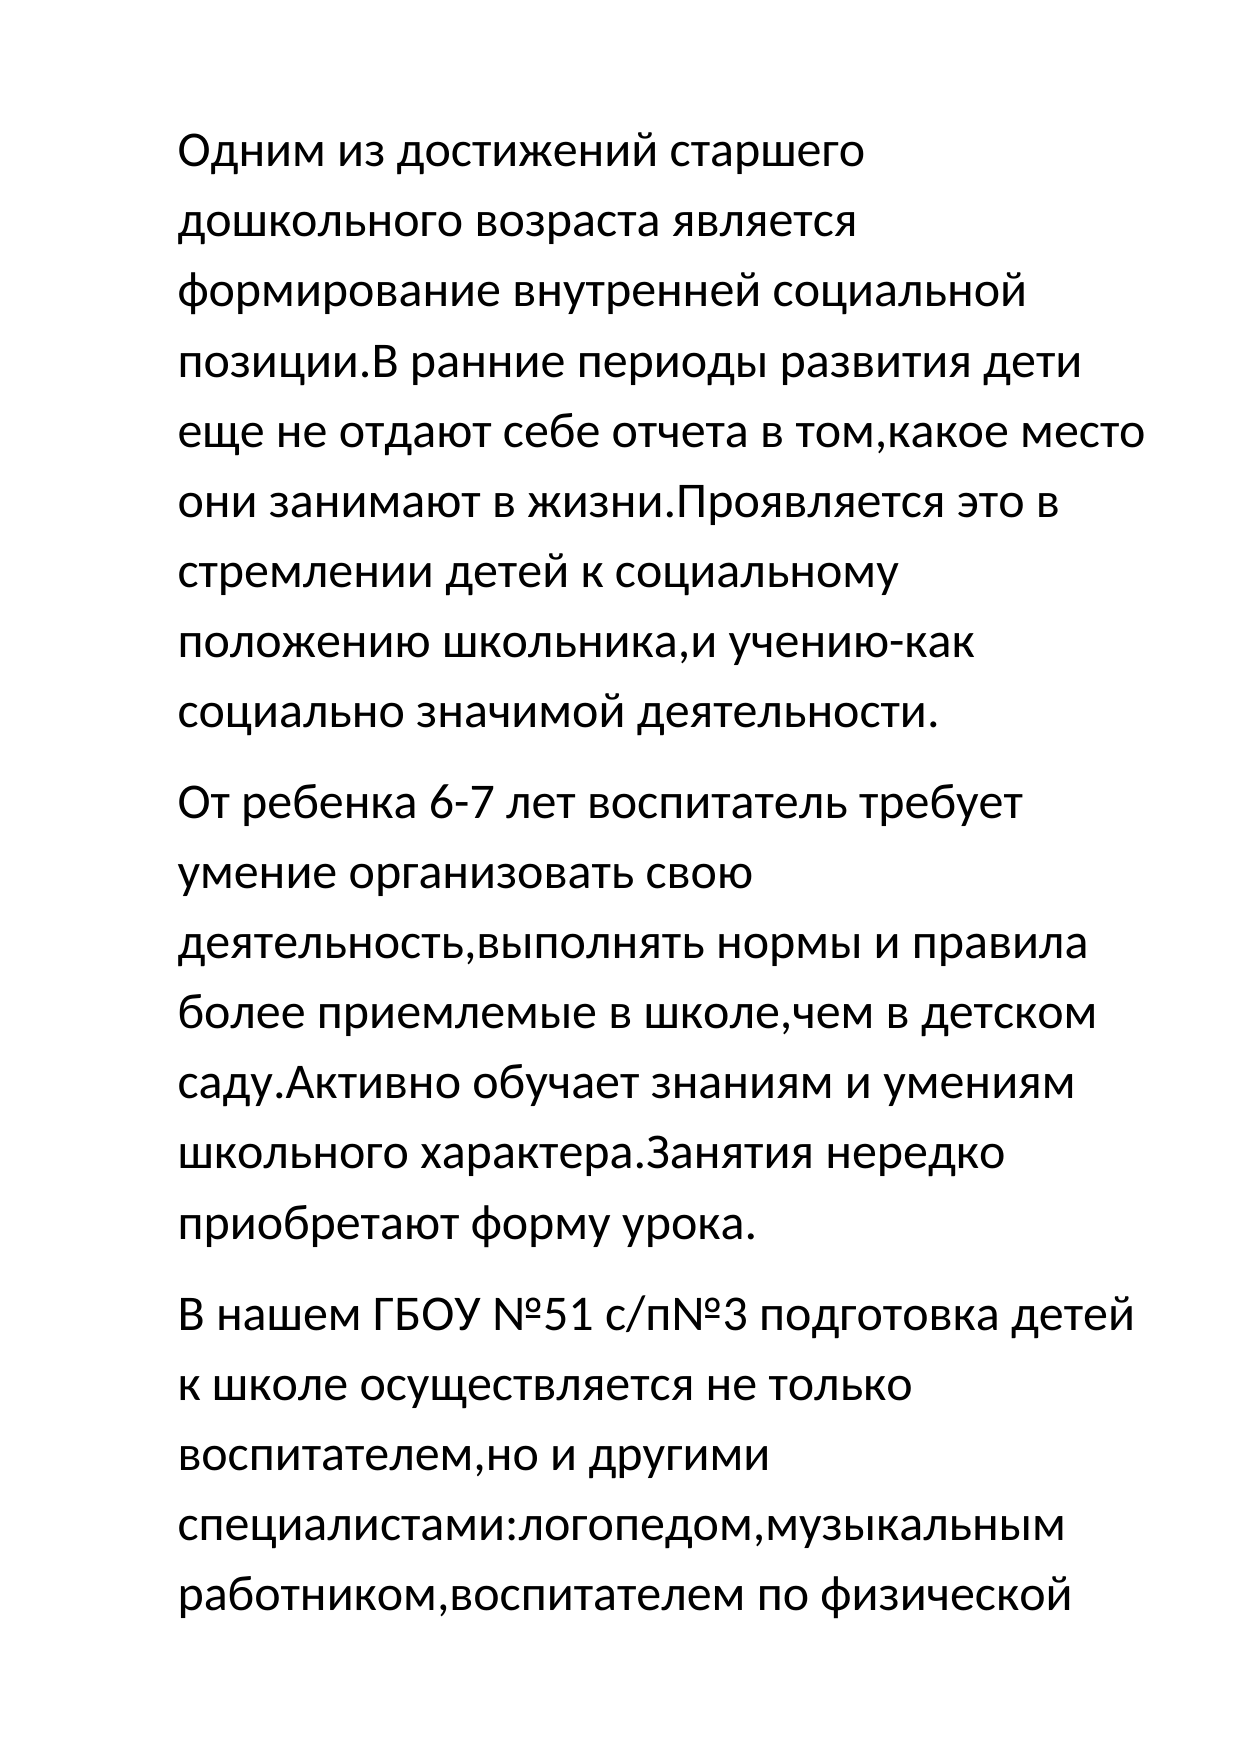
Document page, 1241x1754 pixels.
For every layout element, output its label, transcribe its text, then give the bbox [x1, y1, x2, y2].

text От ребенка 6-7 лет воспитатель требует умение организовать свою деятельность,выполнять нормы и правила более приемлемые в школе,чем в детском саду.Активно обучает знаниям и умениям школьного характера.Занятия нередко приобретают форму урока. [177, 770, 1152, 1252]
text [177, 1281, 1152, 1623]
text Одним из достижений старшего дошкольного возраста является формирование внутренней социальной позиции.В ранние периоды развития дети еще не отдают себе отчета в том,какое место они занимают в жизни.Проявляется это в стремлении детей к социальному положению школьника,и учению-как социально значимой деятельности. [177, 118, 1152, 740]
